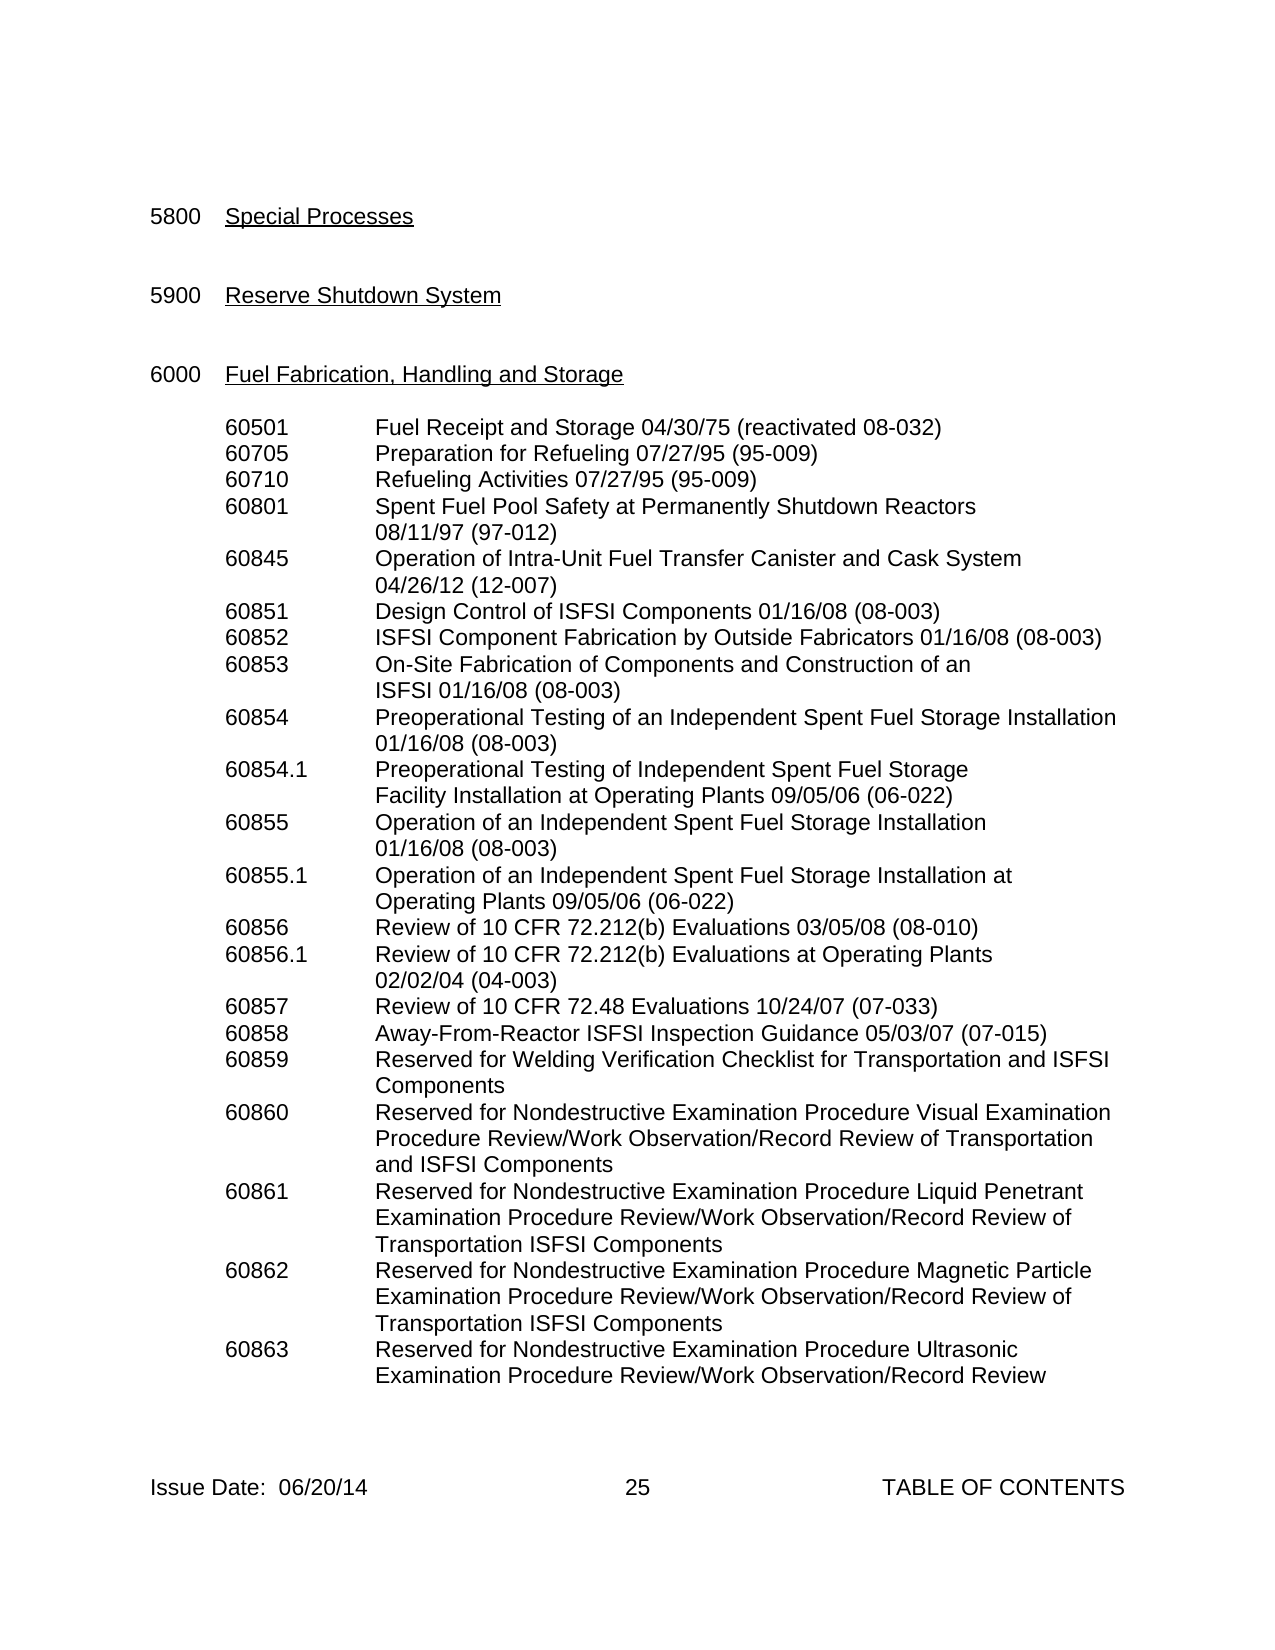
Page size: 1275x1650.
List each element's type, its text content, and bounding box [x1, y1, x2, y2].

text 02/02/04 (04-003) [150, 967, 1125, 993]
text 08/11/97 (97-012) [150, 519, 1125, 545]
text 60853 On-Site Fabrication of Components and Construction of an [150, 651, 1125, 677]
text Facility Installation at Operating Plants 09/05/06 (06-022) [150, 782, 1125, 809]
text 60855.1 Operation of an Independent Spent Fuel Storage Installation at [150, 862, 1125, 888]
text 01/16/08 (08-003) [150, 835, 1125, 862]
text 60861 Reserved for Nondestructive Examination Procedure Liquid Penetrant Examination Procedure Review/Work Observation/Record Review of Transportation ISFSI Components [150, 1178, 1125, 1257]
text 6000 Fuel Fabrication, Handling and Storage [150, 361, 1125, 387]
text 60860 Reserved for Nondestructive Examination Procedure Visual Examination Procedure Review/Work Observation/Record Review of Transportation and ISFSI Components [150, 1099, 1125, 1178]
text 60705 Preparation for Refueling 07/27/95 (95-009) [150, 440, 1125, 466]
text 60858 Away-From-Reactor ISFSI Inspection Guidance 05/03/07 (07-015) [150, 1020, 1125, 1046]
text 60856 Review of 10 CFR 72.212(b) Evaluations 03/05/08 (08-010) [150, 914, 1125, 941]
text Operating Plants 09/05/06 (06-022) [150, 888, 1125, 914]
text ISFSI 01/16/08 (08-003) [150, 677, 1125, 703]
text 60857 Review of 10 CFR 72.48 Evaluations 10/24/07 (07-033) [150, 993, 1125, 1020]
text 60801 Spent Fuel Pool Safety at Permanently Shutdown Reactors [150, 493, 1125, 519]
text 5800 Special Processes [150, 203, 1125, 229]
text 60852 ISFSI Component Fabrication by Outside Fabricators 01/16/08 (08-003) [150, 624, 1125, 651]
text 60710 Refueling Activities 07/27/95 (95-009) [150, 466, 1125, 493]
text 60854 Preoperational Testing of an Independent Spent Fuel Storage Installation 01/16/08 (08-003) [150, 703, 1125, 756]
text 5900 Reserve Shutdown System [150, 282, 1125, 308]
text 60501 Fuel Receipt and Storage 04/30/75 (reactivated 08-032) [150, 413, 1125, 440]
text 60856.1 Review of 10 CFR 72.212(b) Evaluations at Operating Plants [150, 941, 1125, 967]
text 60862 Reserved for Nondestructive Examination Procedure Magnetic Particle Examination Procedure Review/Work Observation/Record Review of Transportation ISFSI Components [150, 1257, 1125, 1336]
text 60855 Operation of an Independent Spent Fuel Storage Installation [150, 809, 1125, 835]
text 60859 Reserved for Welding Verification Checklist for Transportation and ISFSI Components [150, 1046, 1125, 1099]
text 60851 Design Control of ISFSI Components 01/16/08 (08-003) [150, 598, 1125, 624]
text 60863 Reserved for Nondestructive Examination Procedure Ultrasonic Examination Procedure Review/Work Observation/Record Review [150, 1336, 1125, 1389]
text 04/26/12 (12-007) [150, 572, 1125, 598]
text 60854.1 Preoperational Testing of Independent Spent Fuel Storage [150, 756, 1125, 782]
text 60845 Operation of Intra-Unit Fuel Transfer Canister and Cask System [150, 545, 1125, 572]
